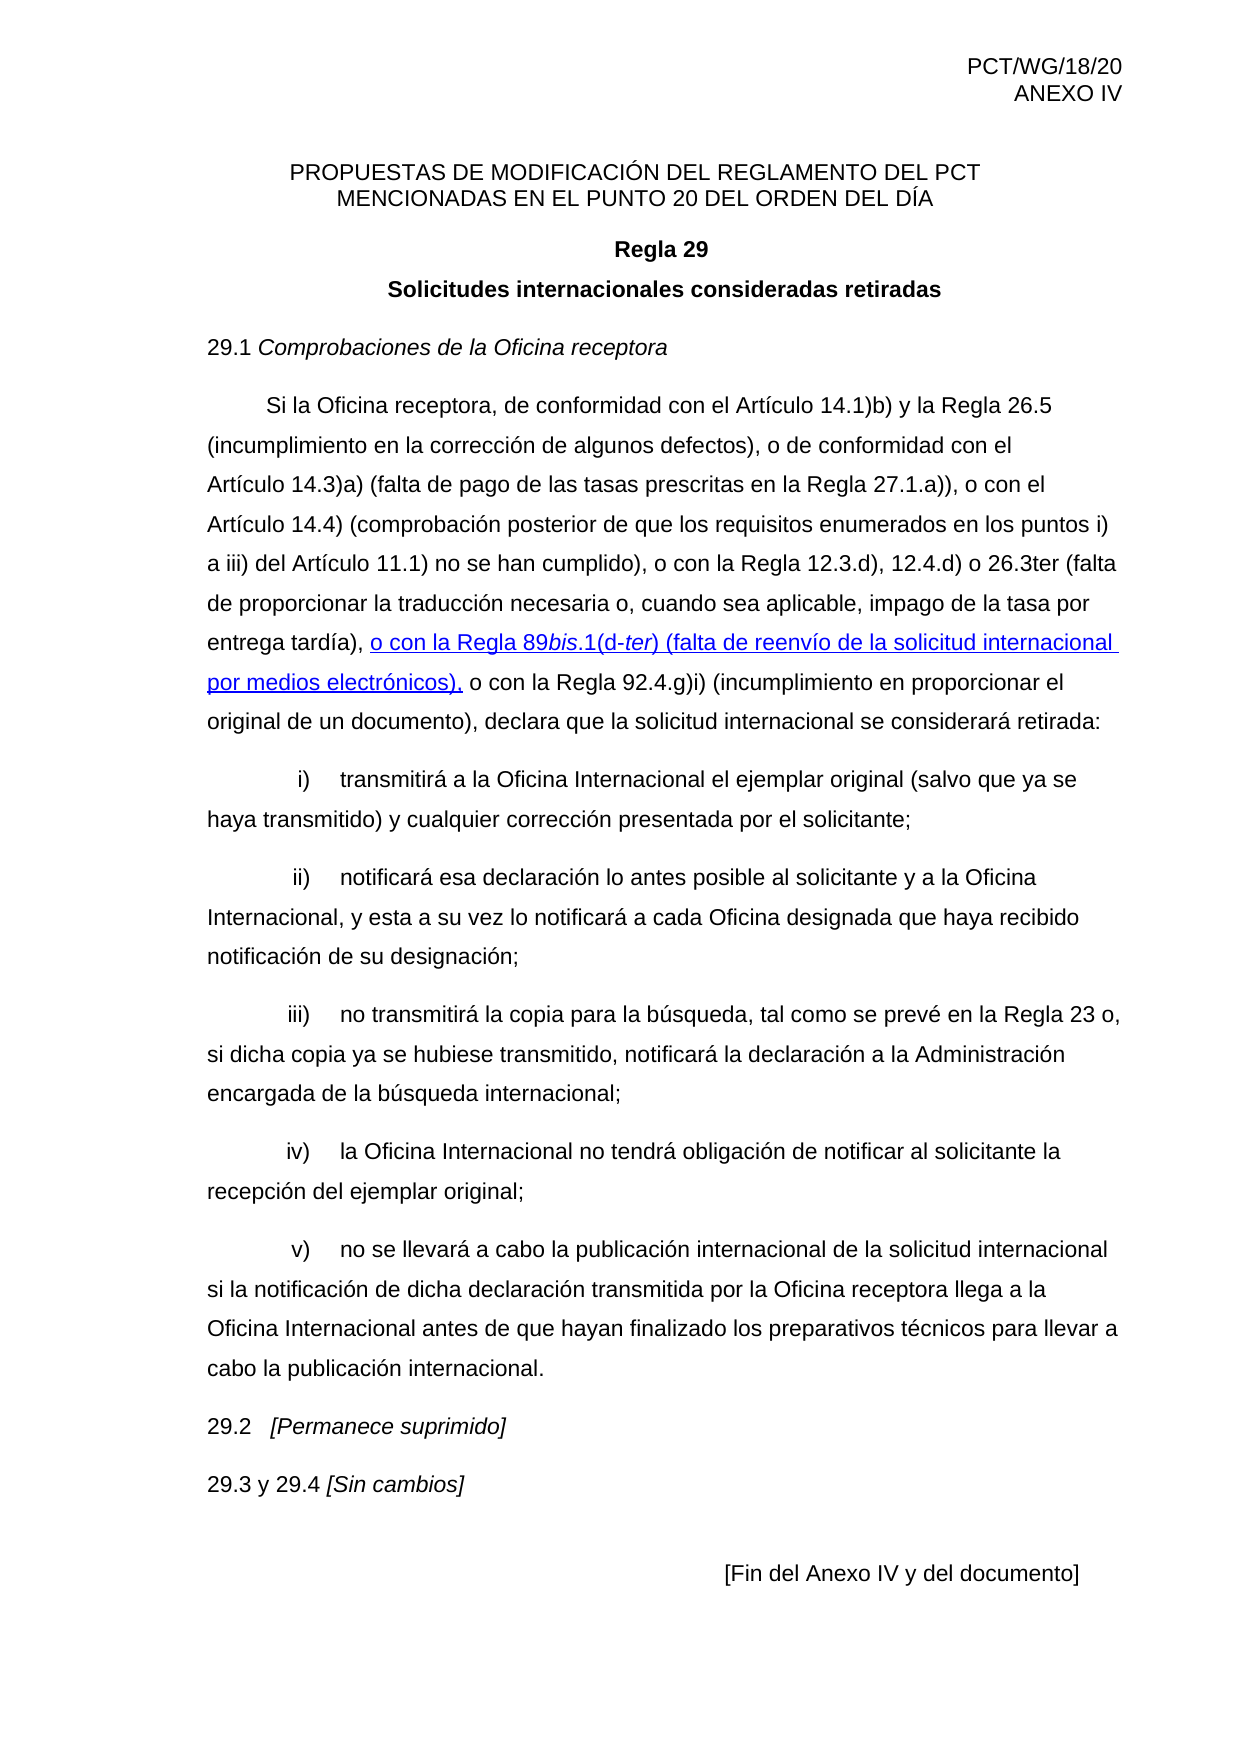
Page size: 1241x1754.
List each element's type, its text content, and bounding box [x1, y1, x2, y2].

text [Fin del Anexo IV y del documento] [724, 1560, 1122, 1586]
text v) no se llevará a cabo la publicación internacional de la solicitud internacional si la notificación de dicha declaración transmitida por la Oficina receptora llega a la Oficina Internacional antes de que hayan finalizado los preparativos técnicos para llevar a cabo la publicación internacional. [207, 1236, 1122, 1381]
text 29.2 [Permanece suprimido] [207, 1413, 1122, 1439]
text iv) la Oficina Internacional no tendrá obligación de notificar al solicitante la recepción del ejemplar original; [207, 1138, 1122, 1204]
title Regla 29 - Solicitudes internacionales consideradas retiradas [207, 236, 1122, 302]
text ii) notificará esa declaración lo antes posible al solicitante y a la Oficina Internacional, y esta a su vez lo notificará a cada Oficina designada que haya recibido notificación de su designación; [207, 864, 1122, 969]
text PROPUESTAS DE MODIFICACIÓN DEL REGLAMENTO DEL PCT [148, 158, 1122, 185]
text 29.1 Comprobaciones de la Oficina receptora [207, 334, 1122, 360]
text MENCIONADAS EN EL PUNTO 20 DEL ORDEN DEL DÍA [148, 185, 1122, 211]
text 29.3 y 29.4 [Sin cambios] [207, 1471, 1122, 1497]
text Si la Oficina receptora, de conformidad con el Artículo 14.1)b) y la Regla 26.5 (incumplimiento en la corrección de algunos defectos), o de conformidad con el Artículo 14.3)a) (falta de pago de las tasas prescritas en la Regla 27.1.a)), o con el Artículo 14.4) (comprobación posterior de que los requisitos enumerados en los puntos i) a iii) del Artículo 11.1) no se han cumplido), o con la Regla 12.3.d), 12.4.d) o 26.3ter (falta de proporcionar la traducción necesaria o, cuando sea aplicable, impago de la tasa por entrega tardía), o con la Regla 89bis.1(d-ter) (falta de reenvío de la solicitud internacional por medios electrónicos), o con la Regla 92.4.g)i) (incumplimiento en proporcionar el original de un documento), declara que la solicitud internacional se considerará retirada: [207, 392, 1122, 734]
text i) transmitirá a la Oficina Internacional el ejemplar original (salvo que ya se haya transmitido) y cualquier corrección presentada por el solicitante; [207, 766, 1122, 832]
text iii) no transmitirá la copia para la búsqueda, tal como se prevé en la Regla 23 o, si dicha copia ya se hubiese transmitido, notificará la declaración a la Administración encargada de la búsqueda internacional; [207, 1001, 1122, 1106]
